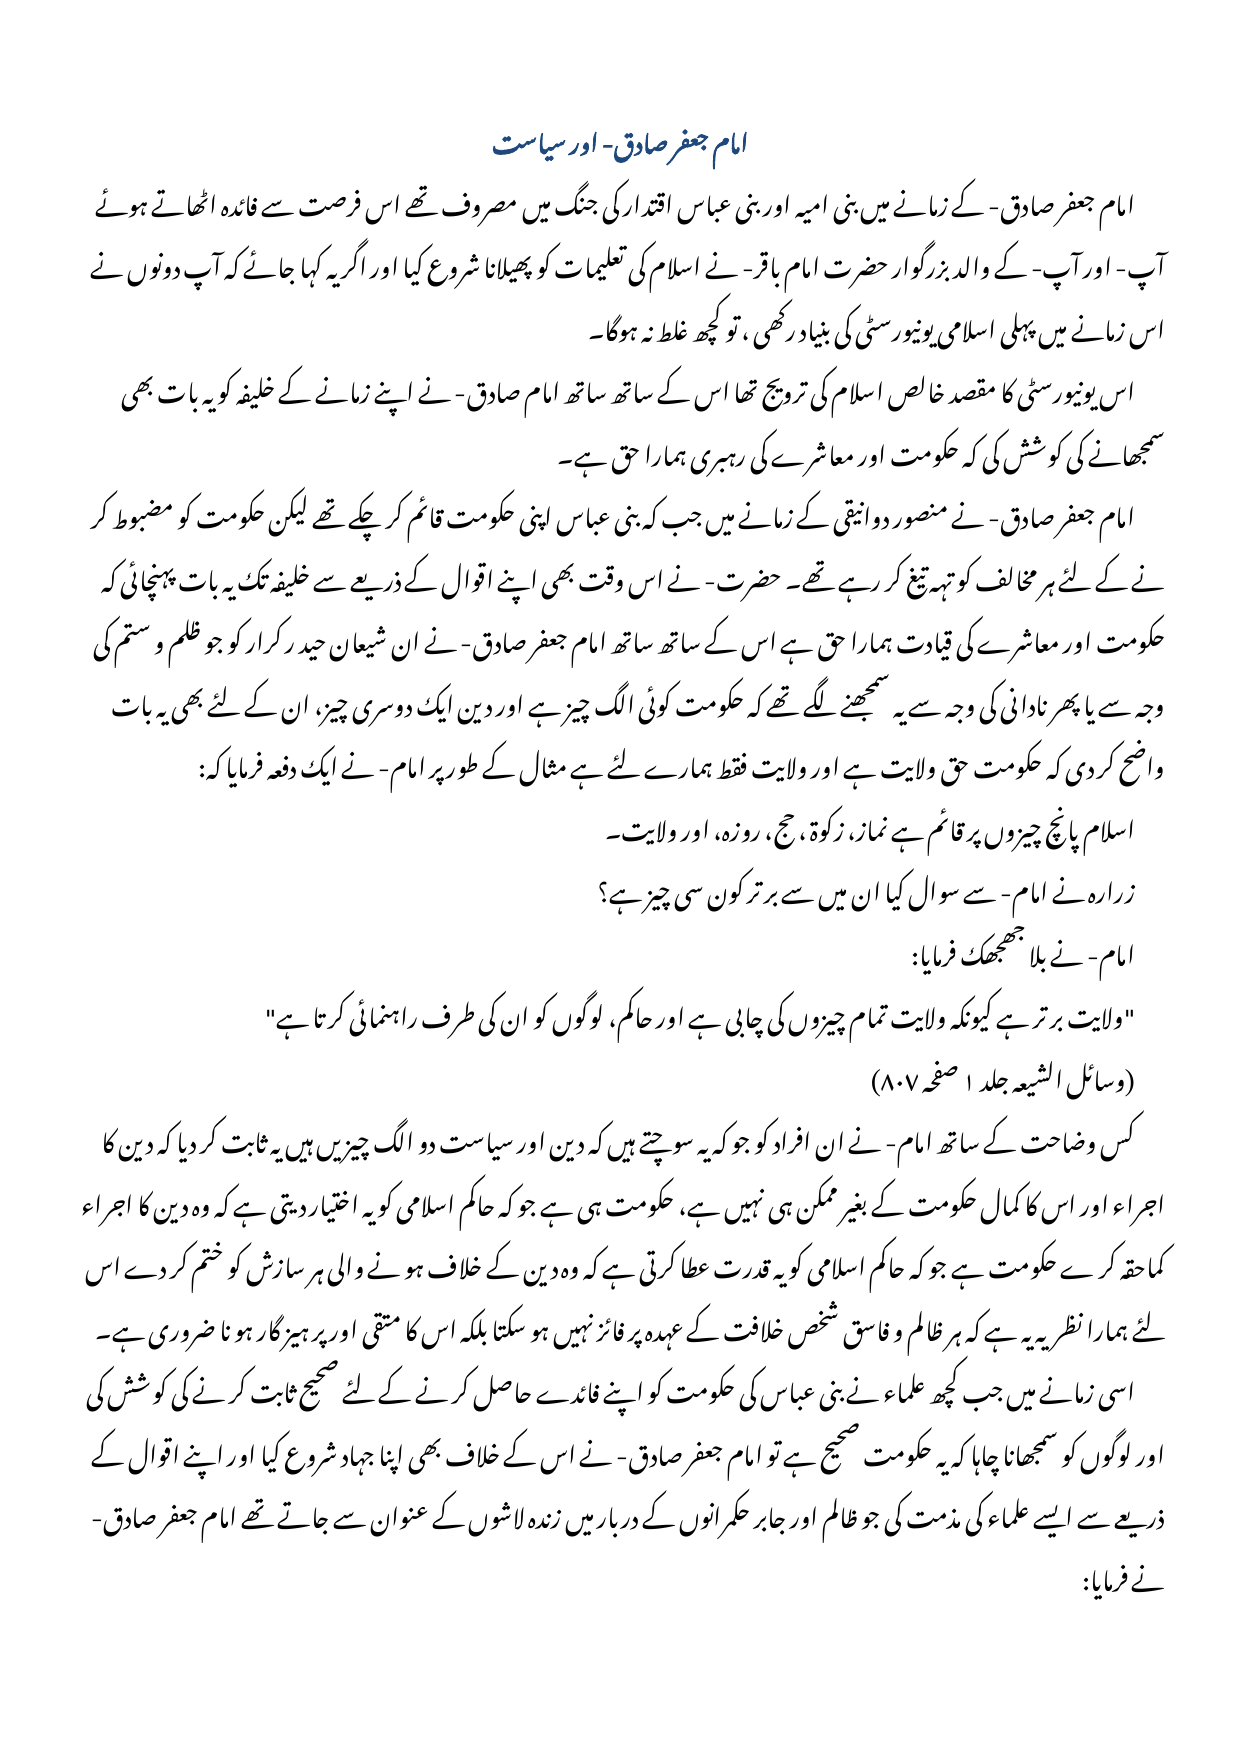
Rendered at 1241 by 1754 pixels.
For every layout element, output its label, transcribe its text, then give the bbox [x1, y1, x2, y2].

subtitle امام جعفر صادق- اور سیاست [75, 106, 1165, 169]
text امام جعفر صادق- نے منصور دوانیقی کے زمانے میں جب کہ بنی عباس اپنی حکومت قائم کر چکے تھے لیکن حکومت کو مضبوط کر نے کے لئے ہر مخالف کو تہہ تیغ کر رہے تھے۔ حضرت- نے اس وقت بھی اپنے اقوال کے ذریعے سے خلیفہ تک یہ بات پہنچائی کہ حکومت اور معاشرے کی قیادت ہمارا حق ہے اس کے ساتھ ساتھ امام جعفر صادق- نے ان شیعان حید ر کرار کو جو ظلم و ستم کی وجہ سے یا پھر نادانی کی وجہ سے یہ سمجھنے لگے تھے کہ حکومت کوئی الگ چیز ہے اور دین ایک دوسری چیز، ان کے لئے بھی یہ بات واضح کر دی کہ حکومت حق ولایت ہے اور ولایت فقط ہمارے لئے ہے مثال کے طور پر امام- نے ایک دفعہ فرمایا کہ: [75, 481, 1165, 794]
text "ولایت بر تر ہے کیونکہ ولایت تمام چیزوں کی چابی ہے اور حاکم، لوگوں کو ان کی طرف راہنمائی کر تا ہے" [75, 981, 1165, 1044]
text کس وضاحت کے ساتھ امام- نے ان افراد کو جو کہ یہ سوچتے ہیں کہ دین اور سیاست دو الگ چیزیں ہیں یہ ثابت کر دیا کہ دین کا اجراء اور اس کا کمال حکومت کے بغیر ممکن ہی نہیں ہے، حکومت ہی ہے جو کہ حاکم اسلامی کو یہ اختیار دیتی ہے کہ وہ دین کا اجراء کماحقہ کر ے حکومت ہے جو کہ حاکم اسلامی کو یہ قدرت عطا کرتی ہے کہ وہ دین کے خلاف ہو نے والی ہر سازش کو ختم کر دے اس لئے ہمارا نظریہ یہ ہے کہ ہر ظالم و فاسق شخص خلافت کے عہدہ پر فائز نہیں ہو سکتا بلکہ اس کا متقی اور پر ہیز گار ہو نا ضروری ہے۔ [75, 1106, 1165, 1356]
text اس یونیورسٹی کا مقصد خالص اسلام کی ترویج تھا اس کے ساتھ ساتھ امام صادق- نے اپنے زمانے کے خلیفہ کو یہ بات بھی سمجھانے کی کوشش کی کہ حکومت اور معاشرے کی رہبری ہمارا حق ہے۔ [75, 356, 1165, 481]
text امام- نے بلا جھجھک فرمایا: [75, 919, 1165, 981]
text امام جعفر صادق- کے زمانے میں بنی امیہ اور بنی عباس اقتدار کی جنگ میں مصروف تھے اس فرصت سے فائدہ اٹھاتے ہوئے آپ- اور آپ- کے والد بزرگوار حضرت امام باقر- نے اسلام کی تعلیمات کو پھیلانا شروع کیا اور اگر یہ کہا جائے کہ آپ دونوں نے اس زمانے میں پہلی اسلامی یونیورسٹی کی بنیاد رکھی ، تو کچھ غلط نہ ہوگا۔ [75, 169, 1165, 356]
text (وسائل الشیعہ جلد ۱ صفحہ ۸۰۷) [75, 1044, 1165, 1106]
text اسی زمانے میں جب کچھ علماء نے بنی عباس کی حکومت کو اپنے فائدے حاصل کر نے کے لئے صحیح ثابت کر نے کی کوشش کی اور لوگوں کو سمجھانا چاہا کہ یہ حکومت صحیح ہے تو امام جعفر صادق- نے اس کے خلاف بھی اپنا جہاد شروع کیا اور اپنے اقوال کے ذریعے سے ایسے علماء کی مذمت کی جو ظالم اور جابر حکمرانوں کے دربار میں زندہ لاشوں کے عنوان سے جاتے تھے امام جعفر صادق- نے فرمایا: [75, 1356, 1165, 1606]
text زرارہ نے امام- سے سوال کیا ان میں سے بر تر کون سی چیز ہے؟ [75, 856, 1165, 919]
text اسلام پانچ چیزوں پر قائم ہے نماز، زکوة ، حج، روزہ، اور ولایت۔ [75, 794, 1165, 856]
